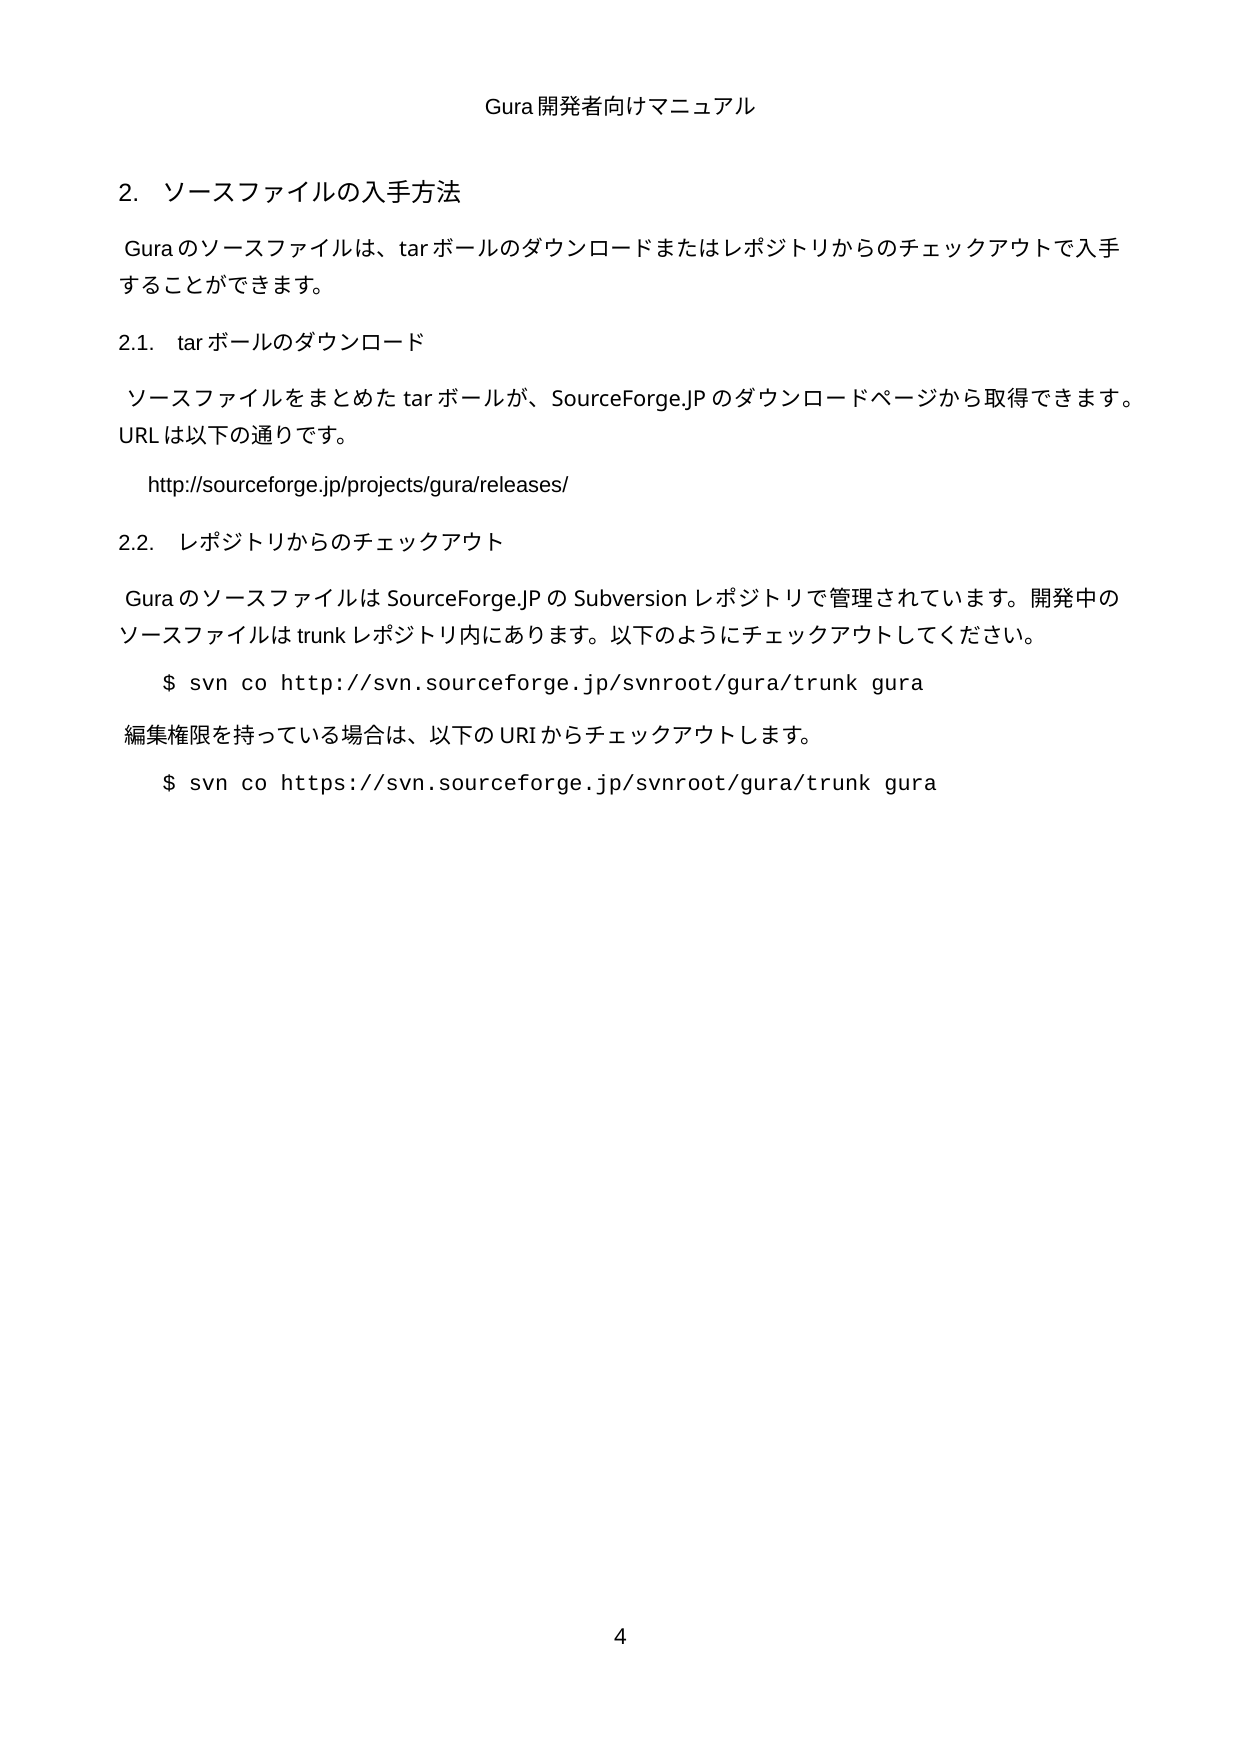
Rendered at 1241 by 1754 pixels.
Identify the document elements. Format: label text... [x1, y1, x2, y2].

text GuraのソースファイルはSourceForge.JPのSubversionレポジトリで管理されています。開発中のソースファイルは trunkレポジトリ内にあります。以下のようにチェックアウトしてください。 [118, 578, 1122, 653]
text レポジトリからのチェックアウト [118, 522, 1122, 559]
text ソースファイルをまとめたtarボールが、SourceForge.JPのダウンロードページから取得できます。URLは以下の通りです。 [118, 378, 1122, 453]
text Guraのソースファイルは、tarボールのダウンロードまたはレポジトリからのチェックアウトで入手することができます。 [118, 228, 1122, 303]
text http://sourceforge.jp/projects/gura/releases/ [118, 466, 1122, 503]
text 編集権限を持っている場合は、以下のURIからチェックアウトします。 [118, 716, 1122, 753]
text ソースファイルの入手方法 [118, 172, 1122, 209]
text $ svn co https://svn.sourceforge.jp/svnroot/gura/trunk gura [118, 766, 1122, 803]
text tarボールのダウンロード [118, 322, 1122, 359]
text $ svn co http://svn.sourceforge.jp/svnroot/gura/trunk gura [118, 666, 1122, 703]
